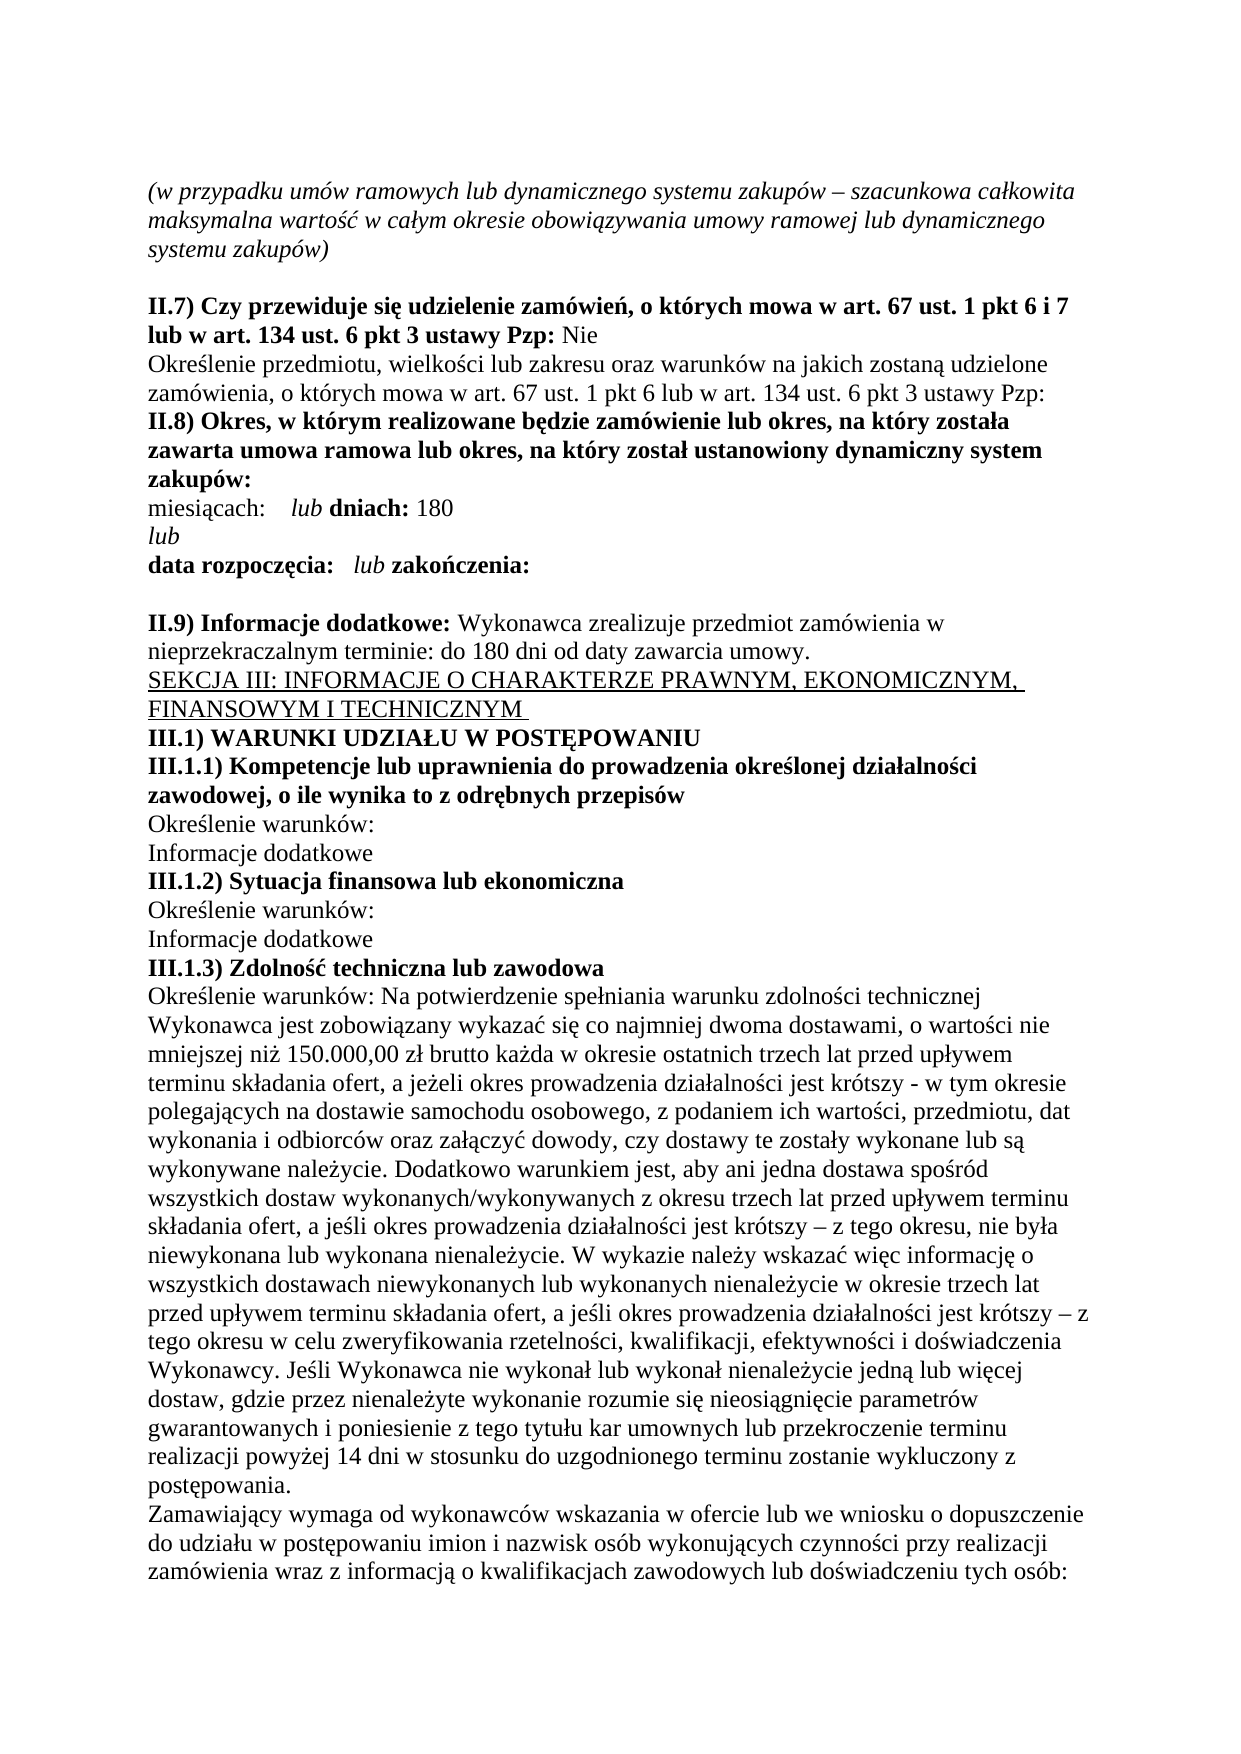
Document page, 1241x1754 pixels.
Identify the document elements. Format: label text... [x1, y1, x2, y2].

text II.7) Czy przewiduje się udzielenie zamówień, o których mowa w art. 67 ust. 1 pkt 6 i 7 lub w art. 134 ust. 6 pkt 3 ustawy Pzp: Nie Określenie przedmiotu, wielkości lub zakresu oraz warunków na jakich zostaną udzielone zamówienia, o których mowa w art. 67 ust. 1 pkt 6 lub w art. 134 ust. 6 pkt 3 ustawy Pzp: II.8) Okres, w którym realizowane będzie zamówienie lub okres, na który została zawarta umowa ramowa lub okres, na który został ustanowiony dynamiczny system zakupów: miesiącach: lub dniach: 180 lub data rozpoczęcia: lub zakończenia: II.9) Informacje dodatkowe: Wykonawca zrealizuje przedmiot zamówienia w nieprzekraczalnym terminie: do 180 dni od daty zawarcia umowy. [148, 263, 1093, 665]
text SEKCJA III: INFORMACJE O CHARAKTERZE PRAWNYM, EKONOMICZNYM, FINANSOWYM I TECHNICZNYM [148, 665, 1093, 723]
text III.1) WARUNKI UDZIAŁU W POSTĘPOWANIU [148, 723, 1093, 751]
text (w przypadku umów ramowych lub dynamicznego systemu zakupów – szacunkowa całkowita maksymalna wartość w całym okresie obowiązywania umowy ramowej lub dynamicznego systemu zakupów) [148, 148, 1093, 263]
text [148, 751, 1093, 1585]
